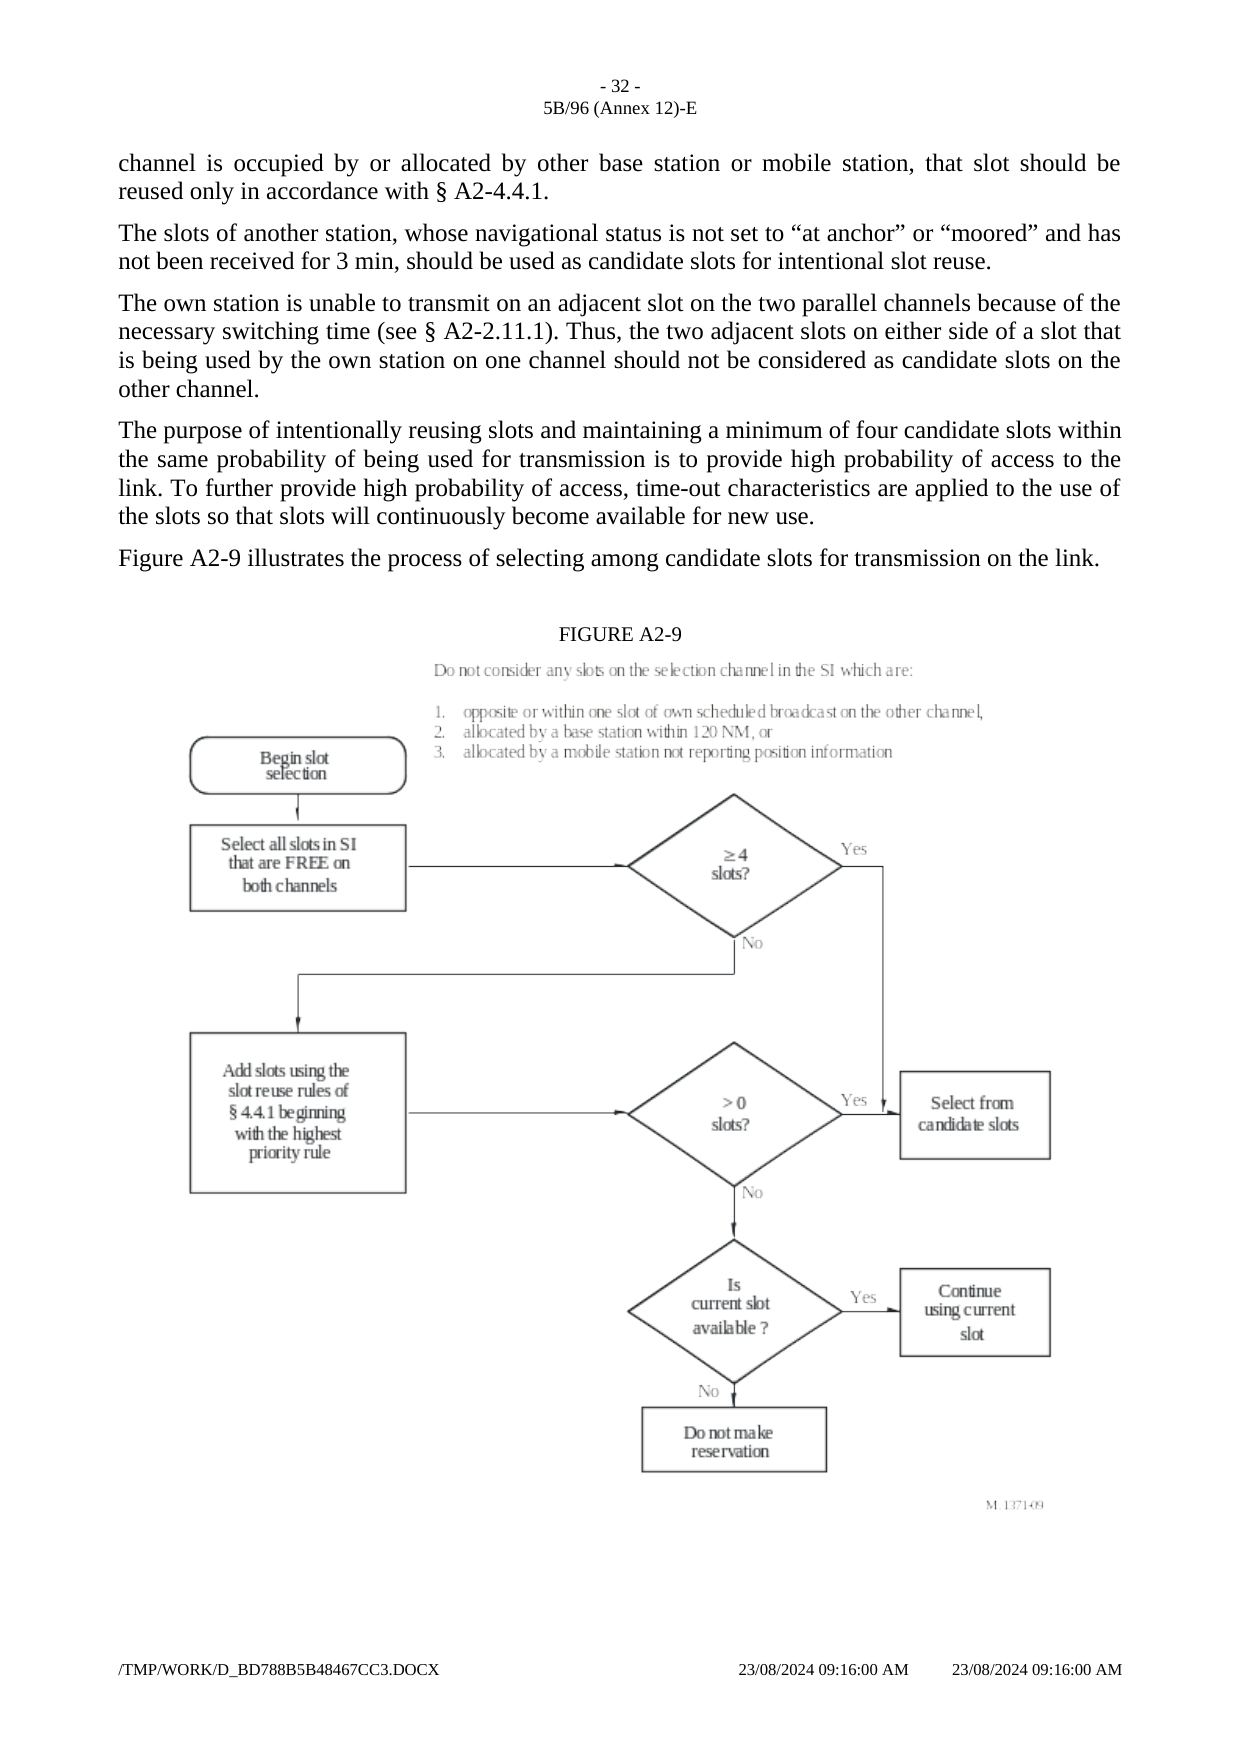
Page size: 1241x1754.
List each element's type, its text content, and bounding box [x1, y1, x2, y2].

text figure 9 [118, 621, 1122, 646]
text The own station is unable to transmit on an adjacent slot on the two parallel channels because of the necessary switching time (see § 2.11.1). Thus, the two adjacent slots on either side of a slot that is being used by the own station on one channel should not be considered as candidate slots on the other channel. [118, 288, 1122, 403]
text Figure 9 illustrates the process of selecting among candidate slots for transmission on the link. [118, 543, 1122, 571]
text The slots of another station should be used as candidate slots for intentional slot reuse. [118, 218, 1122, 275]
text The purpose of intentionally reusing slots and maintaining a minimum of four candidate slots within the same probability of being used for transmission is to provide high probability of access to the link. To further provide high probability of access, time-out characteristics are applied to the use of the slots so that slots will continuously become available for new use. [118, 415, 1122, 530]
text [118, 148, 1122, 205]
